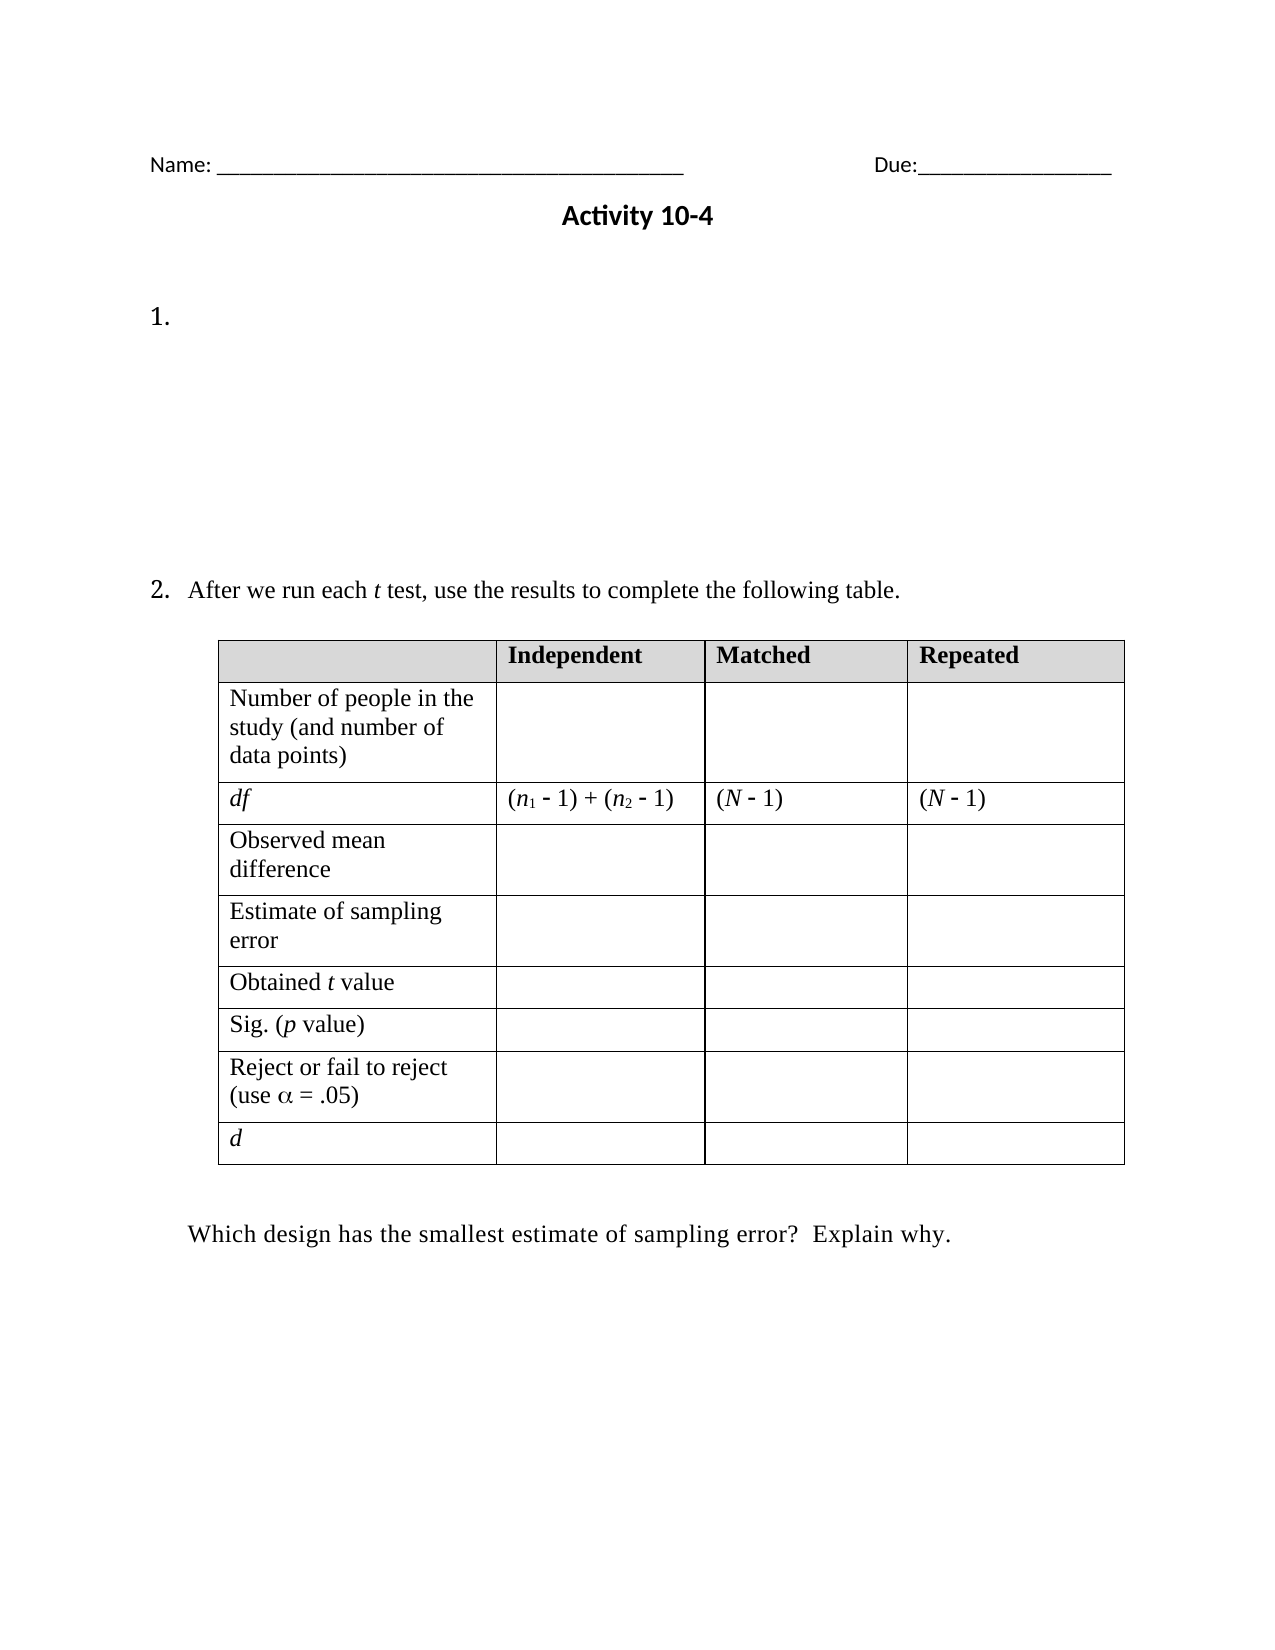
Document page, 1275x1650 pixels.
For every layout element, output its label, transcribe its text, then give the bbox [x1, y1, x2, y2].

list Which design has the smallest estimate of sampling error? Explain why. [187, 1219, 1125, 1247]
table_cell [908, 825, 1124, 895]
table_cell [497, 825, 704, 895]
table_cell [706, 1123, 907, 1164]
table_cell Sig. (p value) [219, 1009, 496, 1051]
table_cell [497, 896, 704, 966]
table_cell Obtained t value [219, 967, 496, 1008]
table_cell Estimate of sampling error [219, 896, 496, 966]
table_cell Observed mean difference [219, 825, 496, 895]
table_cell [706, 1009, 907, 1051]
table_cell [908, 1123, 1124, 1164]
table_header Matched [706, 641, 907, 682]
text Activity 10-4 [150, 197, 1125, 232]
text Name: _________________________________________ Due:_________________ [150, 150, 1125, 178]
table_cell (n1 1) + (n2 1) [497, 783, 704, 824]
table_cell [706, 825, 907, 895]
table_cell [497, 683, 704, 782]
table_cell [706, 683, 907, 782]
table_cell (N 1) [706, 783, 907, 824]
table_cell Number of people in the study (and number of data points) [219, 683, 496, 782]
table_header Independent [497, 641, 704, 682]
table_header Repeated [908, 641, 1124, 682]
table_cell [497, 1009, 704, 1051]
list After we run each t test, use the results to complete the following table. [150, 571, 1125, 605]
table_cell [497, 967, 704, 1008]
table_cell [706, 896, 907, 966]
table_cell d [219, 1123, 496, 1164]
table_cell df [219, 783, 496, 824]
table_cell [908, 896, 1124, 966]
table_cell [497, 1052, 704, 1122]
table_cell (N 1) [908, 783, 1124, 824]
table_cell [908, 1052, 1124, 1122]
table_cell Reject or fail to reject (use = .05) [219, 1052, 496, 1122]
table_cell [706, 967, 907, 1008]
table_cell [706, 1052, 907, 1122]
table_cell [908, 683, 1124, 782]
table_header [219, 641, 496, 682]
table_cell [908, 1009, 1124, 1051]
table_cell [908, 967, 1124, 1008]
table_cell [497, 1123, 704, 1164]
